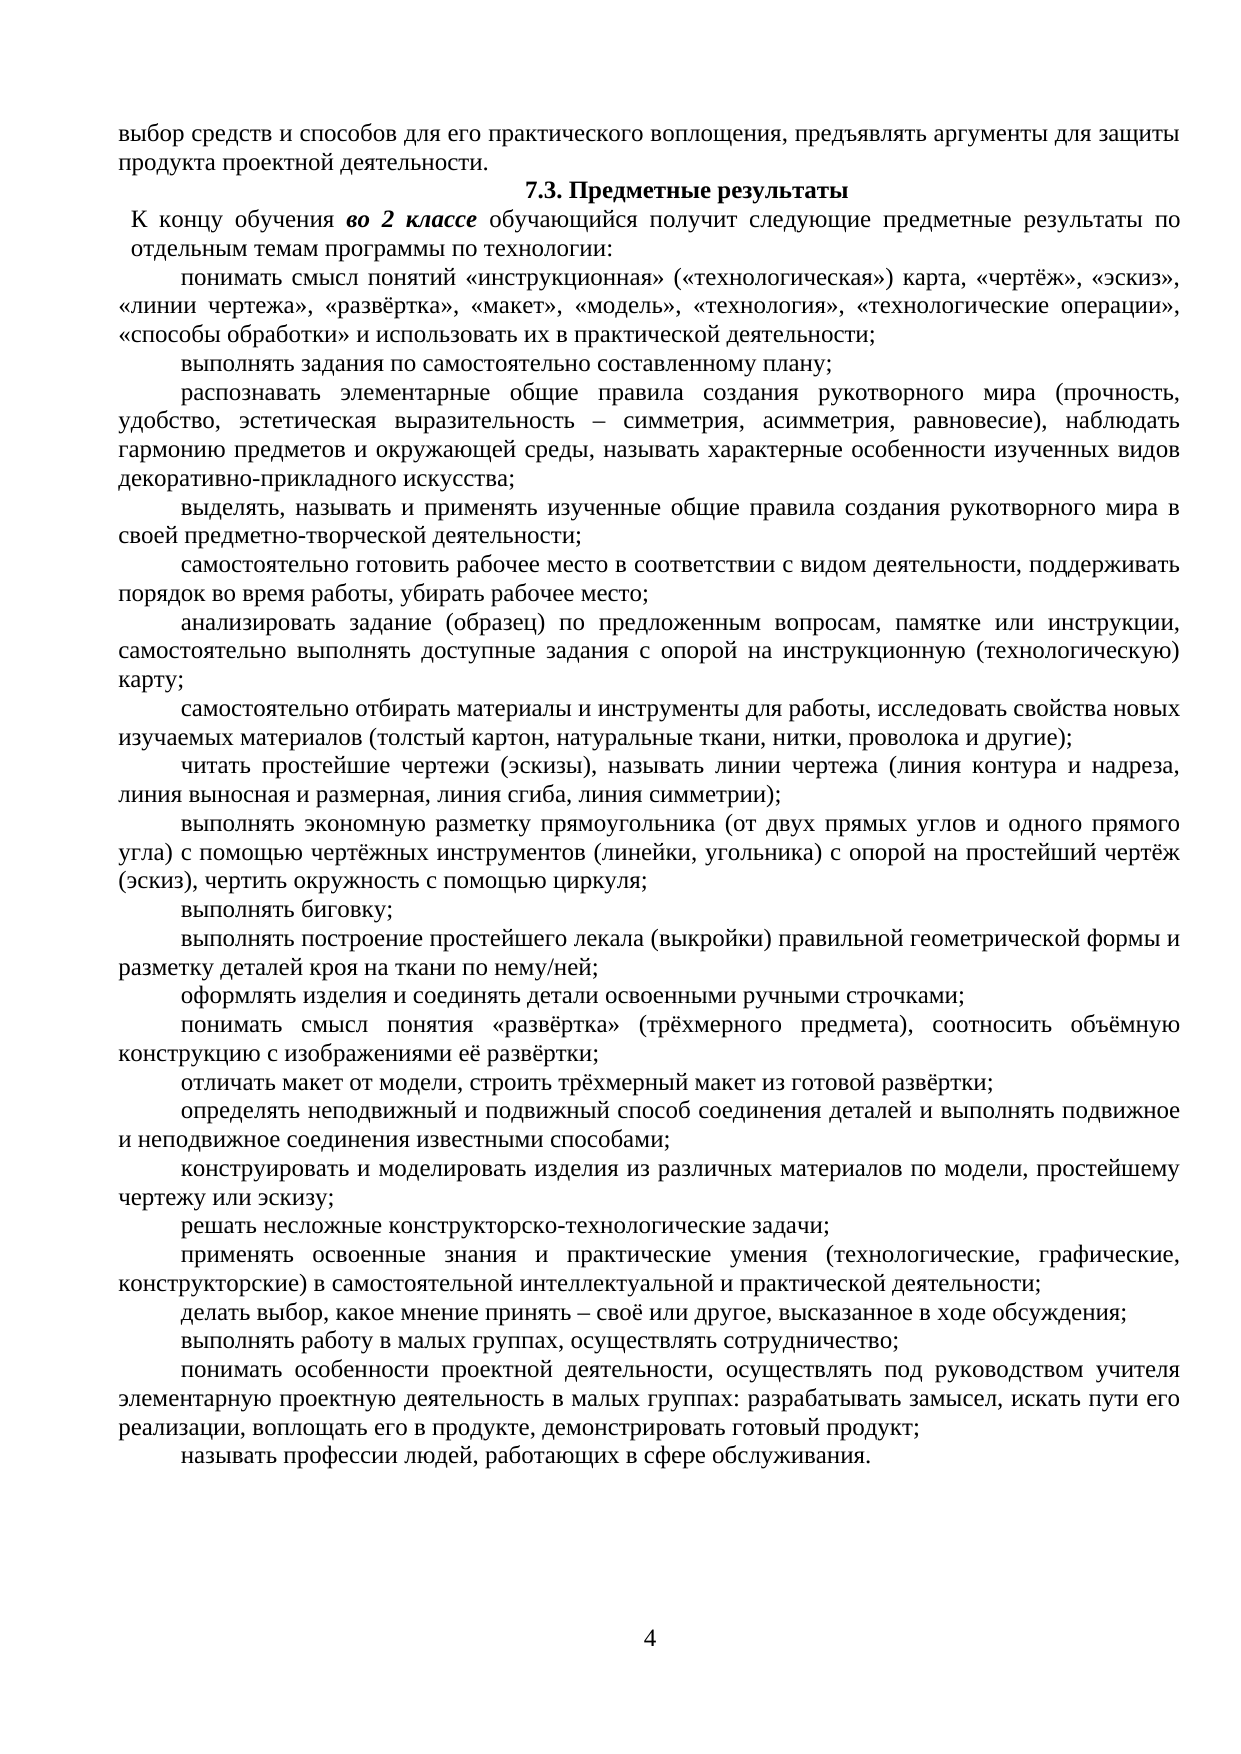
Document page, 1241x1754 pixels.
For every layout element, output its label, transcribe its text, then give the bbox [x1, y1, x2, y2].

text 7.3. Предметные результаты [118, 176, 1181, 204]
text называть профессии людей, работающих в сфере обслуживания. [118, 1441, 1181, 1469]
text применять освоенные знания и практические умения (технологические, графические, конструкторские) в самостоятельной интеллектуальной и практической деятельности; [118, 1239, 1181, 1297]
text оформлять изделия и соединять детали освоенными ручными строчками; [118, 981, 1181, 1009]
text выполнять биговку; [118, 894, 1181, 923]
text самостоятельно готовить рабочее место в соответствии с видом деятельности, поддерживать порядок во время работы, убирать рабочее место; [118, 549, 1181, 607]
text отличать макет от модели, строить трёхмерный макет из готовой развёртки; [118, 1067, 1181, 1096]
text анализировать задание (образец) по предложенным вопросам, памятке или инструкции, самостоятельно выполнять доступные задания с опорой на инструкционную (технологическую) карту; [118, 607, 1181, 693]
text понимать смысл понятия «развёртка» (трёхмерного предмета), соотносить объёмную конструкцию с изображениями её развёртки; [118, 1009, 1181, 1067]
text выполнять построение простейшего лекала (выкройки) правильной геометрической формы и разметку деталей кроя на ткани по нему/ней; [118, 923, 1181, 981]
text делать выбор, какое мнение принять – своё или другое, высказанное в ходе обсуждения; [118, 1297, 1181, 1326]
text конструировать и моделировать изделия из различных материалов по модели, простейшему чертежу или эскизу; [118, 1153, 1181, 1211]
text определять неподвижный и подвижный способ соединения деталей и выполнять подвижное и неподвижное соединения известными способами; [118, 1096, 1181, 1153]
text распознавать элементарные общие правила создания рукотворного мира (прочность, удобство, эстетическая выразительность – симметрия, асимметрия, равновесие), наблюдать гармонию предметов и окружающей среды, называть характерные особенности изученных видов декоративно-прикладного искусства; [118, 377, 1181, 492]
text понимать особенности проектной деятельности, осуществлять под руководством учителя элементарную проектную деятельность в малых группах: разрабатывать замысел, искать пути его реализации, воплощать его в продукте, демонстрировать готовый продукт; [118, 1354, 1181, 1441]
text выполнять экономную разметку прямоугольника (от двух прямых углов и одного прямого угла) с помощью чертёжных инструментов (линейки, угольника) с опорой на простейший чертёж (эскиз), чертить окружность с помощью циркуля; [118, 808, 1181, 894]
text читать простейшие чертежи (эскизы), называть линии чертежа (линия контура и надреза, линия выносная и размерная, линия сгиба, линия симметрии); [118, 751, 1181, 808]
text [118, 118, 1181, 176]
text выполнять задания по самостоятельно составленному плану; [118, 348, 1181, 377]
text К концу обучения во 2 классе обучающийся получит следующие предметные результаты по отдельным темам программы по технологии: [131, 204, 1181, 262]
text решать несложные конструкторско-технологические задачи; [118, 1211, 1181, 1239]
text самостоятельно отбирать материалы и инструменты для работы, исследовать свойства новых изучаемых материалов (толстый картон, натуральные ткани, нитки, проволока и другие); [118, 693, 1181, 751]
text выполнять работу в малых группах, осуществлять сотрудничество; [118, 1326, 1181, 1354]
text выделять, называть и применять изученные общие правила создания рукотворного мира в своей предметно-творческой деятельности; [118, 492, 1181, 549]
text понимать смысл понятий «инструкционная» («технологическая») карта, «чертёж», «эскиз», «линии чертежа», «развёртка», «макет», «модель», «технология», «технологические операции», «способы обработки» и использовать их в практической деятельности; [118, 262, 1181, 348]
